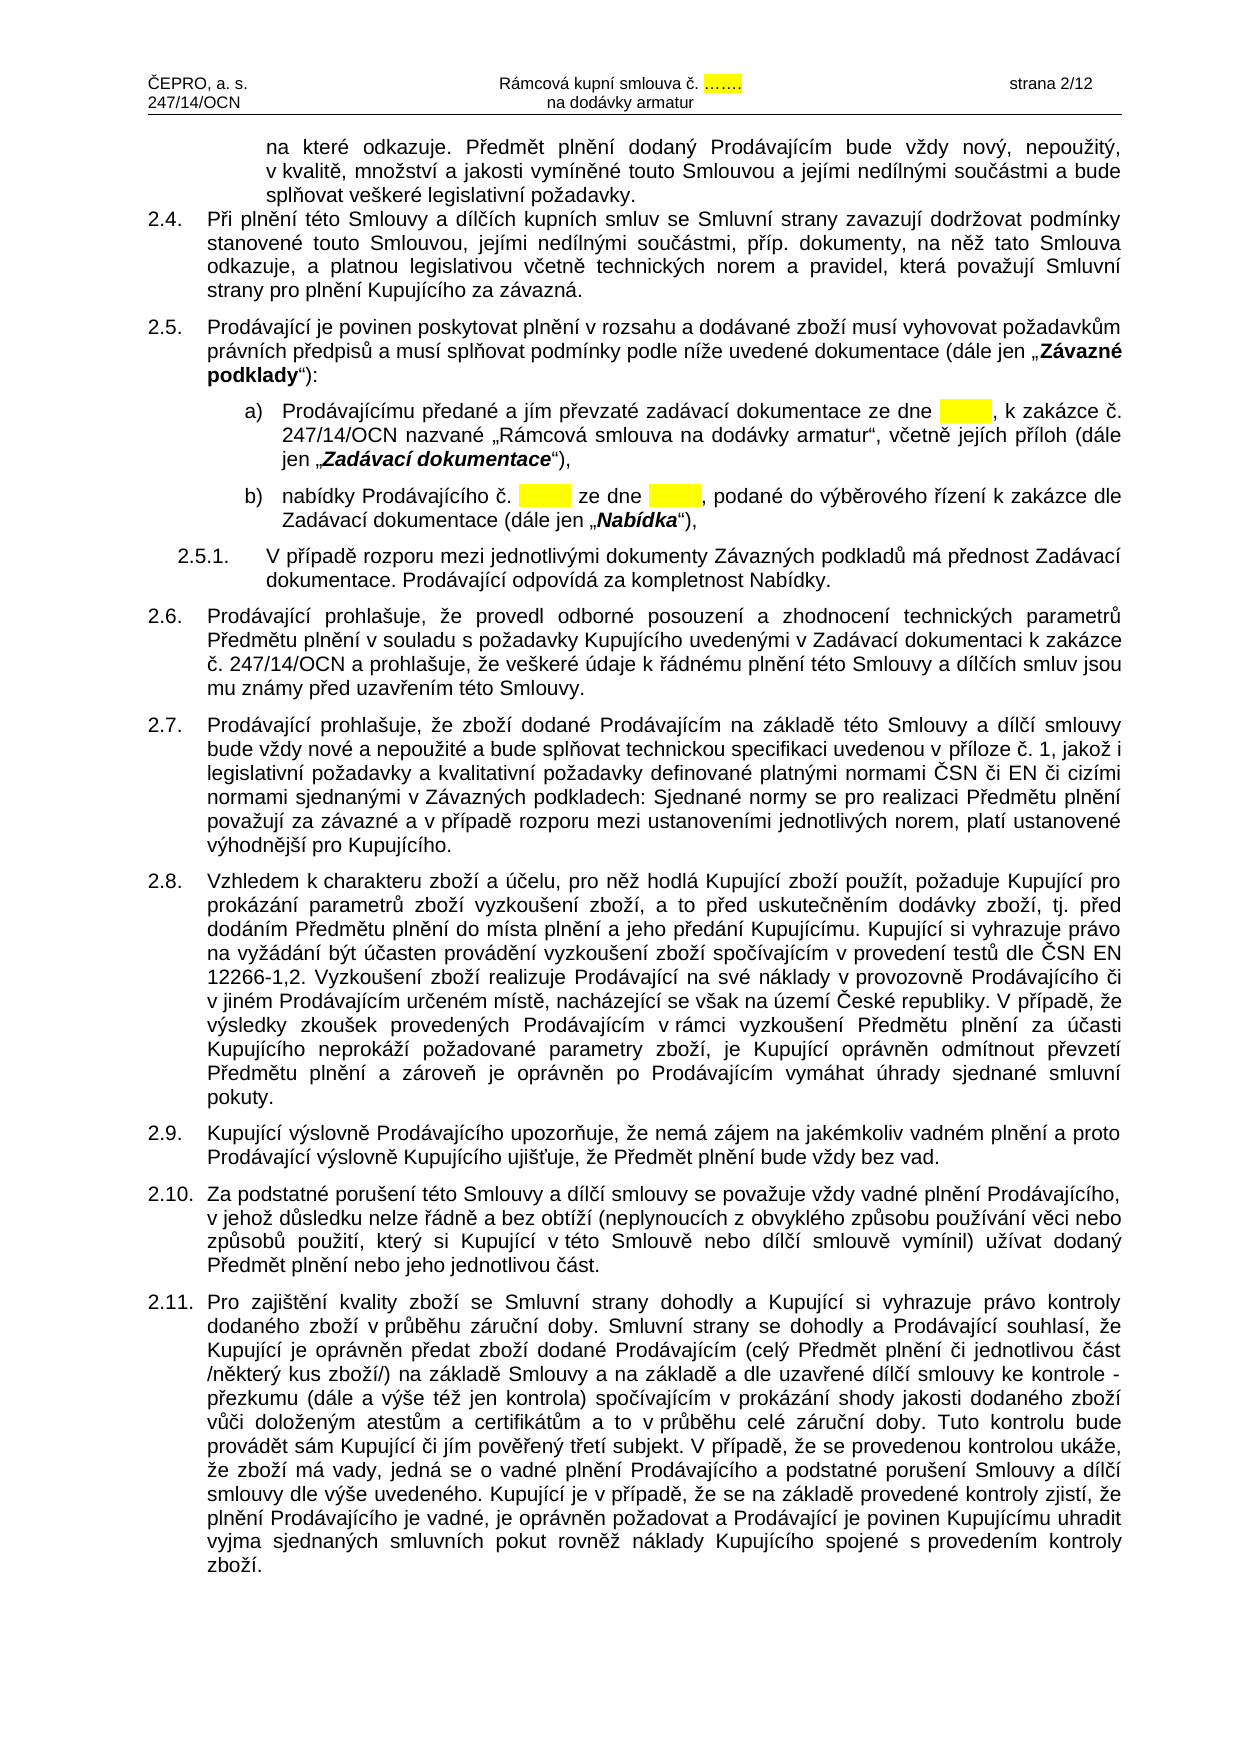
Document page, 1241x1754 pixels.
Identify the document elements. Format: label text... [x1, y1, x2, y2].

list Prodávající je povinen poskytovat plnění v rozsahu a dodávané zboží musí vyhovovat požadavkům právních předpisů a musí splňovat podmínky podle níže uvedené dokumentace (dále jen „Závazné podklady“): [148, 315, 1122, 387]
text Kupující výslovně Prodávajícího upozorňuje, že nemá zájem na jakémkoliv vadném plnění a proto Prodávající výslovně Kupujícího ujišťuje, že Předmět plnění bude vždy bez vad. [148, 1121, 1122, 1169]
text Prodávající prohlašuje, že provedl odborné posouzení a zhodnocení technických parametrů Předmětu plnění v souladu s požadavky Kupujícího uvedenými v Zadávací dokumentaci k zakázce č. 247/14/OCN a prohlašuje, že veškeré údaje k řádnému plnění této Smlouvy a dílčích smluv jsou mu známy před uzavřením této Smlouvy. [148, 604, 1122, 700]
list Při plnění této Smlouvy a dílčích kupních smluv se Smluvní strany zavazují dodržovat podmínky stanovené touto Smlouvou, jejími nedílnými součástmi, příp. dokumenty, na něž tato Smlouva odkazuje, a platnou legislativou včetně technických norem a pravidel, která považují Smluvní strany pro plnění Kupujícího za závazná. [148, 206, 1122, 302]
text Vzhledem k charakteru zboží a účelu, pro něž hodlá Kupující zboží použít, požaduje Kupující pro prokázání parametrů zboží vyzkoušení zboží, a to před uskutečněním dodávky zboží, tj. před dodáním Předmětu plnění do místa plnění a jeho předání Kupujícímu. Kupující si vyhrazuje právo na vyžádání být účasten provádění vyzkoušení zboží spočívajícím v provedení testů dle ČSN EN 12266-1,2. Vyzkoušení zboží realizuje Prodávající na své náklady v provozovně Prodávajícího či v jiném Prodávajícím určeném místě, nacházející se však na území České republiky. V případě, že výsledky zkoušek provedených Prodávajícím v rámci vyzkoušení Předmětu plnění za účasti Kupujícího neprokáží požadované parametry zboží, je Kupující oprávněn odmítnout převzetí Předmětu plnění a zároveň je oprávněn po Prodávajícím vymáhat úhrady sjednané smluvní pokuty. [148, 869, 1122, 1108]
text Prodávající prohlašuje, že zboží dodané Prodávajícím na základě této Smlouvy a dílčí smlouvy bude vždy nové a nepoužité a bude splňovat technickou specifikaci uvedenou v příloze č. 1, jakož i legislativní požadavky a kvalitativní požadavky definované platnými normami ČSN či EN či cizími normami sjednanými v Závazných podkladech: Sjednané normy se pro realizaci Předmětu plnění považují za závazné a v případě rozporu mezi ustanoveními jednotlivých norem, platí ustanovené výhodnější pro Kupujícího. [148, 713, 1122, 856]
text Za podstatné porušení této Smlouvy a dílčí smlouvy se považuje vždy vadné plnění Prodávajícího, v jehož důsledku nelze řádně a bez obtíží (neplynoucích z obvyklého způsobu používání věci nebo způsobů použití, který si Kupující v této Smlouvě nebo dílčí smlouvě vymínil) užívat dodaný Předmět plnění nebo jeho jednotlivou část. [148, 1181, 1122, 1277]
text Pro zajištění kvality zboží se Smluvní strany dohodly a Kupující si vyhrazuje právo kontroly dodaného zboží v průběhu záruční doby. Smluvní strany se dohodly a Prodávající souhlasí, že Kupující je oprávněn předat zboží dodané Prodávajícím (celý Předmět plnění či jednotlivou část /některý kus zboží/) na základě Smlouvy a na základě a dle uzavřené dílčí smlouvy ke kontrole -přezkumu (dále a výše též jen kontrola) spočívajícím v prokázání shody jakosti dodaného zboží vůči doloženým atestům a certifikátům a to v průběhu celé záruční doby. Tuto kontrolu bude provádět sám Kupující či jím pověřený třetí subjekt. V případě, že se provedenou kontrolou ukáže, že zboží má vady, jedná se o vadné plnění Prodávajícího a podstatné porušení Smlouvy a dílčí smlouvy dle výše uvedeného. Kupující je v případě, že se na základě provedené kontroly zjistí, že plnění Prodávajícího je vadné, je oprávněn požadovat a Prodávající je povinen Kupujícímu uhradit vyjma sjednaných smluvních pokut rovněž náklady Kupujícího spojené s provedením kontroly zboží. [148, 1290, 1122, 1577]
list nabídky Prodávajícího č. ze dne , podané do výběrového řízení k zakázce dle Zadávací dokumentace (dále jen „Nabídka“), [244, 483, 1122, 531]
list Prodávajícímu předané a jím převzaté zadávací dokumentace ze dne , k zakázce č. 247/14/OCN nazvané „Rámcová smlouva na dodávky armatur“, včetně jejích příloh (dále jen „Zadávací dokumentace“), [244, 399, 1122, 471]
list V případě rozporu mezi jednotlivými dokumenty Závazných podkladů má přednost Zadávací dokumentace. Prodávající odpovídá za kompletnost Nabídky. [177, 544, 1122, 592]
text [177, 134, 1122, 206]
